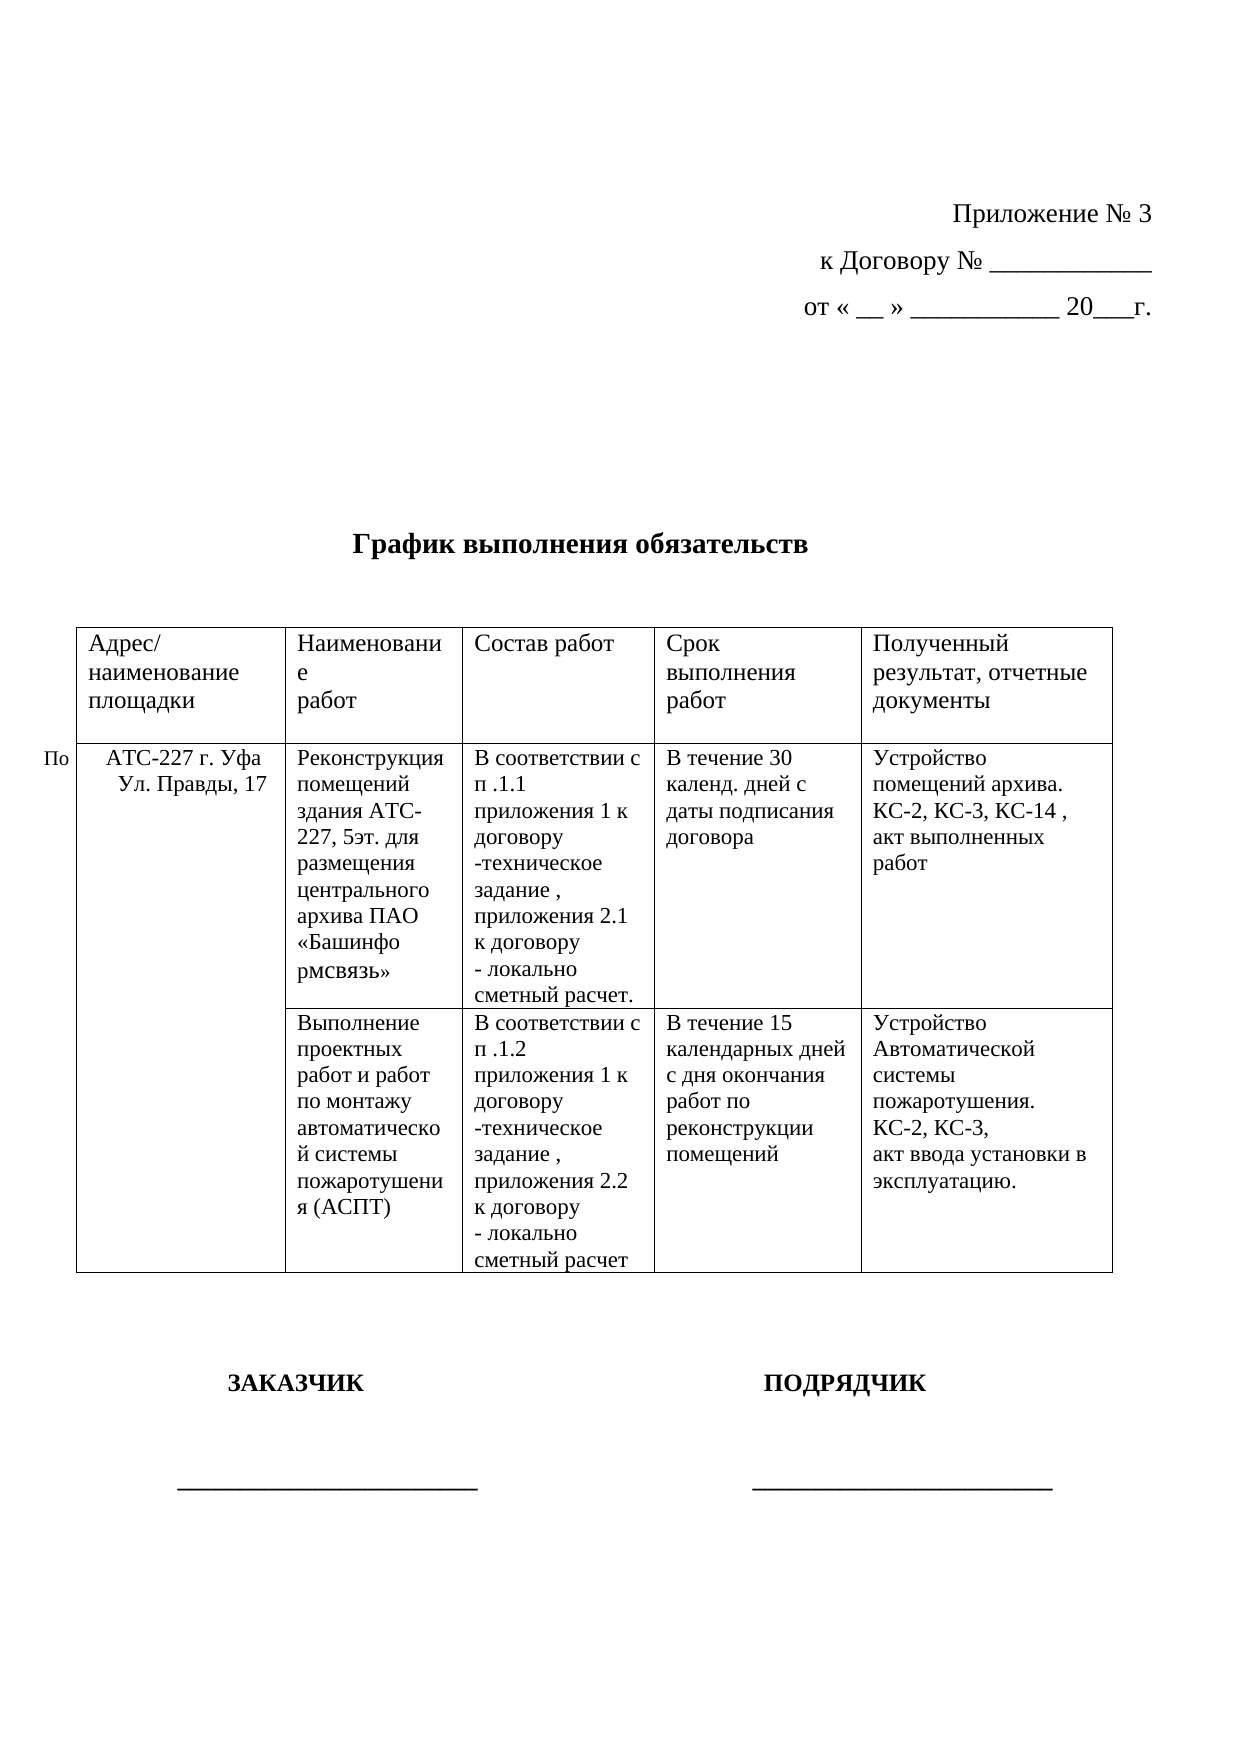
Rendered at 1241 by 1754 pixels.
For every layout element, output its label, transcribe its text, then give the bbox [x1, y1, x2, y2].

table_cell В соответствии с п .1.2 приложения 1 к договору -техническое задание , приложения 2.2 к договору - локально сметный расчет [463, 1009, 654, 1272]
text Приложение № 3 [177, 197, 1152, 228]
table_cell В течение 15 календарных дней с дня окончания работ по реконструкции помещений [655, 1009, 861, 1272]
text ЗАКАЗЧИК ПОДРЯДЧИК [177, 1368, 1152, 1397]
text от « __ » ___________ 20___г. [177, 291, 1152, 322]
table_cell Реконструкция помещений здания АТС-227, 5эт. для размещения центрального архива ПАО «Башинформсвязь» [286, 744, 462, 1007]
table_header Срок выполнения работ [655, 628, 861, 743]
table_header Состав работ [463, 628, 654, 743]
table_header Адрес/ наименование площадки [77, 628, 285, 743]
table_cell В соответствии с п .1.1 приложения 1 к договору -техническое задание , приложения 2.1 к договору - локально сметный расчет. [463, 744, 654, 1007]
table_header Наименование работ [286, 628, 462, 743]
text к Договору № ____________ [177, 244, 1152, 275]
table_cell Устройство Автоматической системы пожаротушения. КС-2, КС-3, акт ввода установки в эксплуатацию. [862, 1009, 1112, 1272]
table_cell Выполнение проектных работ и работ по монтажу автоматической системы пожаротушения (АСПТ) [286, 1009, 462, 1272]
table_header Полученный результат, отчетные документы [862, 628, 1112, 743]
table_cell В течение 30 календ. дней с даты подписания договора [655, 744, 861, 1007]
text График выполнения обязательств [177, 526, 1152, 560]
table_cell По АТС-227 г. Уфа Ул. Правды, 17 [77, 744, 285, 1272]
text ________________________ ________________________ [177, 1464, 1152, 1493]
table_cell Устройство помещений архива. КС-2, КС-3, КС-14 , акт выполненных работ [862, 744, 1112, 1007]
